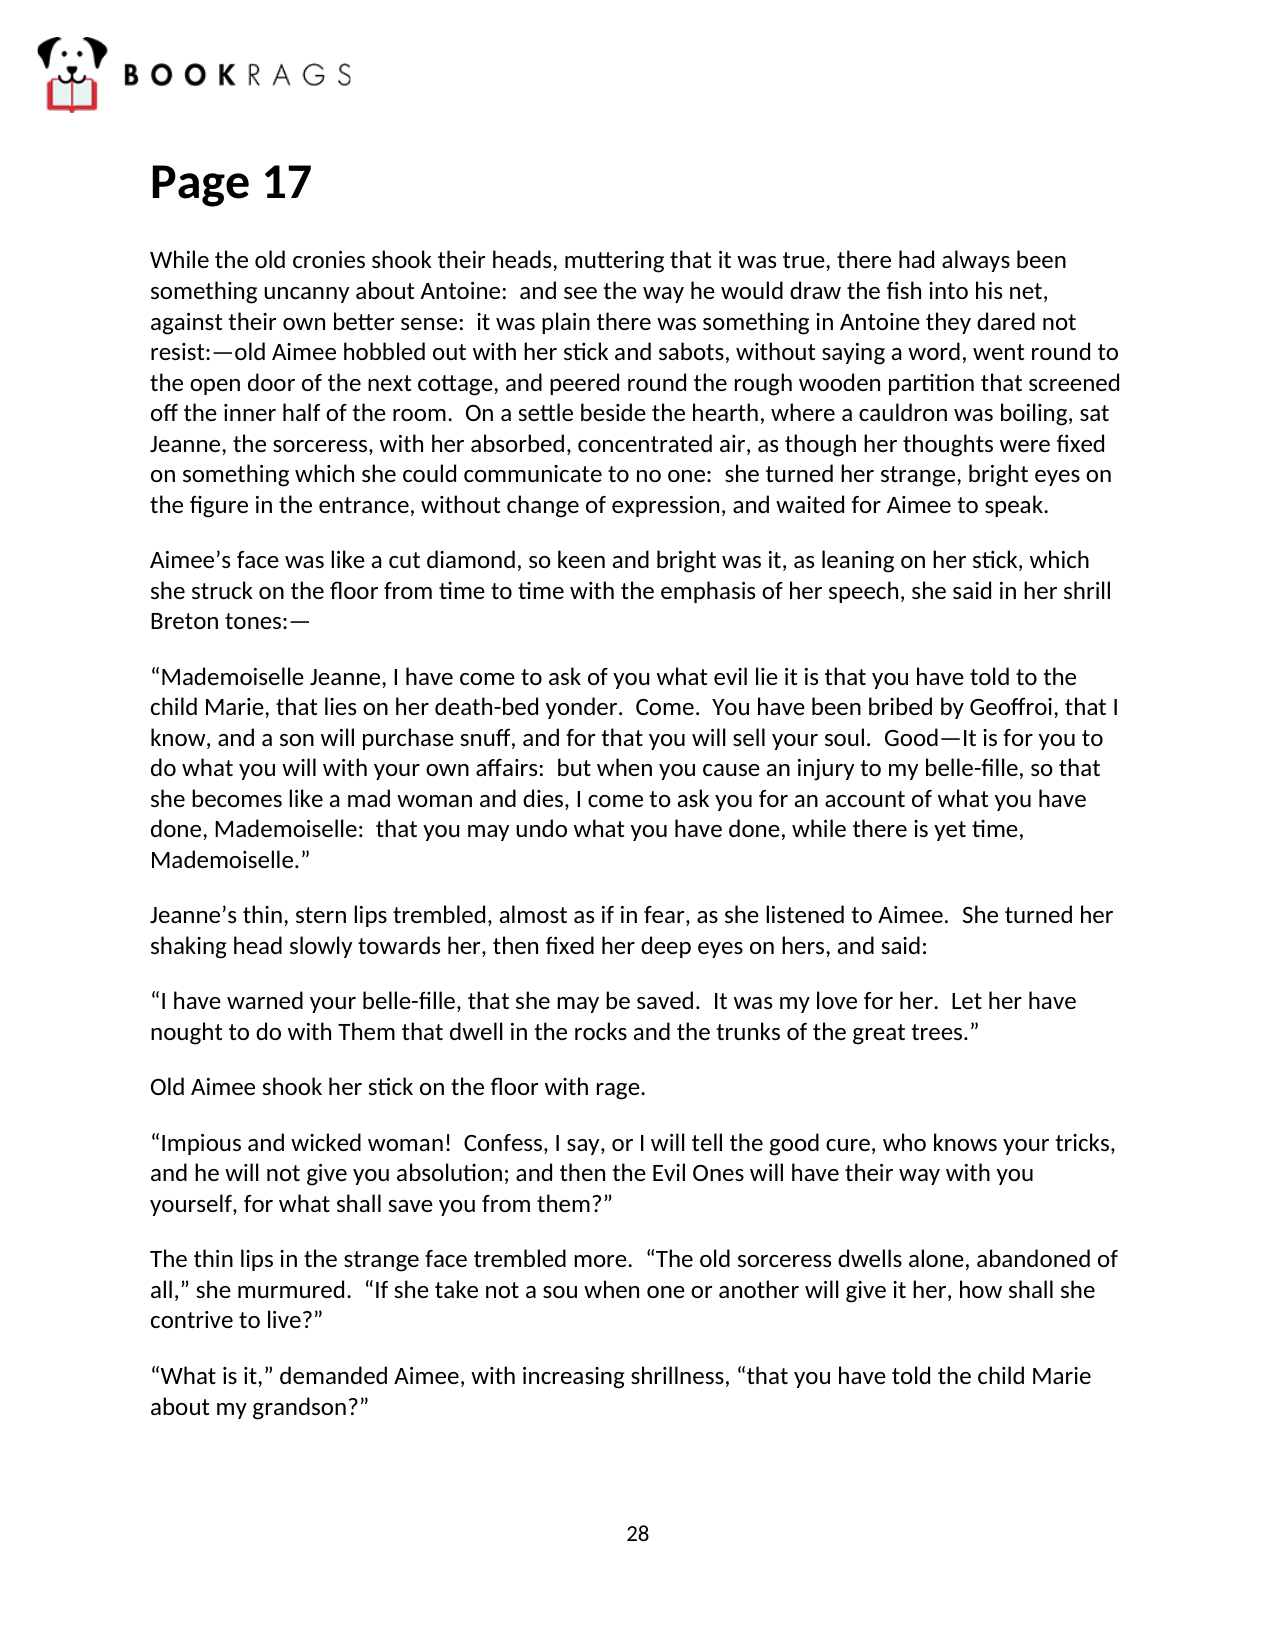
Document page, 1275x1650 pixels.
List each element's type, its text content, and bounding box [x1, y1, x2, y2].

text The thin lips in the strange face trembled more. “The old sorceress dwells alone, abandoned of all,” she murmured. “If she take not a sou when one or another will give it her, how shall she contrive to live?” [150, 1244, 1125, 1335]
picture [37, 37, 351, 113]
text Old Aimee shook her stick on the floor with rage. [150, 1072, 1125, 1102]
text “What is it,” demanded Aimee, with increasing shrillness, “that you have told the child Marie about my grandson?” [150, 1360, 1125, 1421]
text While the old cronies shook their heads, muttering that it was true, there had always been something uncanny about Antoine: and see the way he would draw the fish into his net, against their own better sense: it was plain there was something in Antoine they dared not resist:—­old Aimee hobbled out with her stick and sabots, without saying a word, went round to the open door of the next cottage, and peered round the rough wooden partition that screened off the inner half of the room. On a settle beside the hearth, where a cauldron was boiling, sat Jeanne, the sorceress, with her absorbed, concentrated air, as though her thoughts were fixed on something which she could communicate to no one: she turned her strange, bright eyes on the figure in the entrance, without change of expression, and waited for Aimee to speak. [150, 244, 1125, 519]
text Jeanne’s thin, stern lips trembled, almost as if in fear, as she listened to Aimee. She turned her shaking head slowly towards her, then fixed her deep eyes on hers, and said: [150, 899, 1125, 961]
text “Mademoiselle Jeanne, I have come to ask of you what evil lie it is that you have told to the child Marie, that lies on her death-bed yonder. Come. You have been bribed by Geoffroi, that I know, and a son will purchase snuff, and for that you will sell your soul. Good—­It is for you to do what you will with your own affairs: but when you cause an injury to my belle-fille, so that she becomes like a mad woman and dies, I come to ask you for an account of what you have done, Mademoiselle: that you may undo what you have done, while there is yet time, Mademoiselle.” [150, 661, 1125, 874]
text Aimee’s face was like a cut diamond, so keen and bright was it, as leaning on her stick, which she struck on the floor from time to time with the emphasis of her speech, she said in her shrill Breton tones:—­ [150, 544, 1125, 636]
text “Impious and wicked woman! Confess, I say, or I will tell the good cure, who knows your tricks, and he will not give you absolution; and then the Evil Ones will have their way with you yourself, for what shall save you from them?” [150, 1127, 1125, 1219]
text “I have warned your belle-fille, that she may be saved. It was my love for her. Let her have nought to do with Them that dwell in the rocks and the trunks of the great trees.” [150, 986, 1125, 1047]
text Page 17 [150, 150, 1125, 211]
